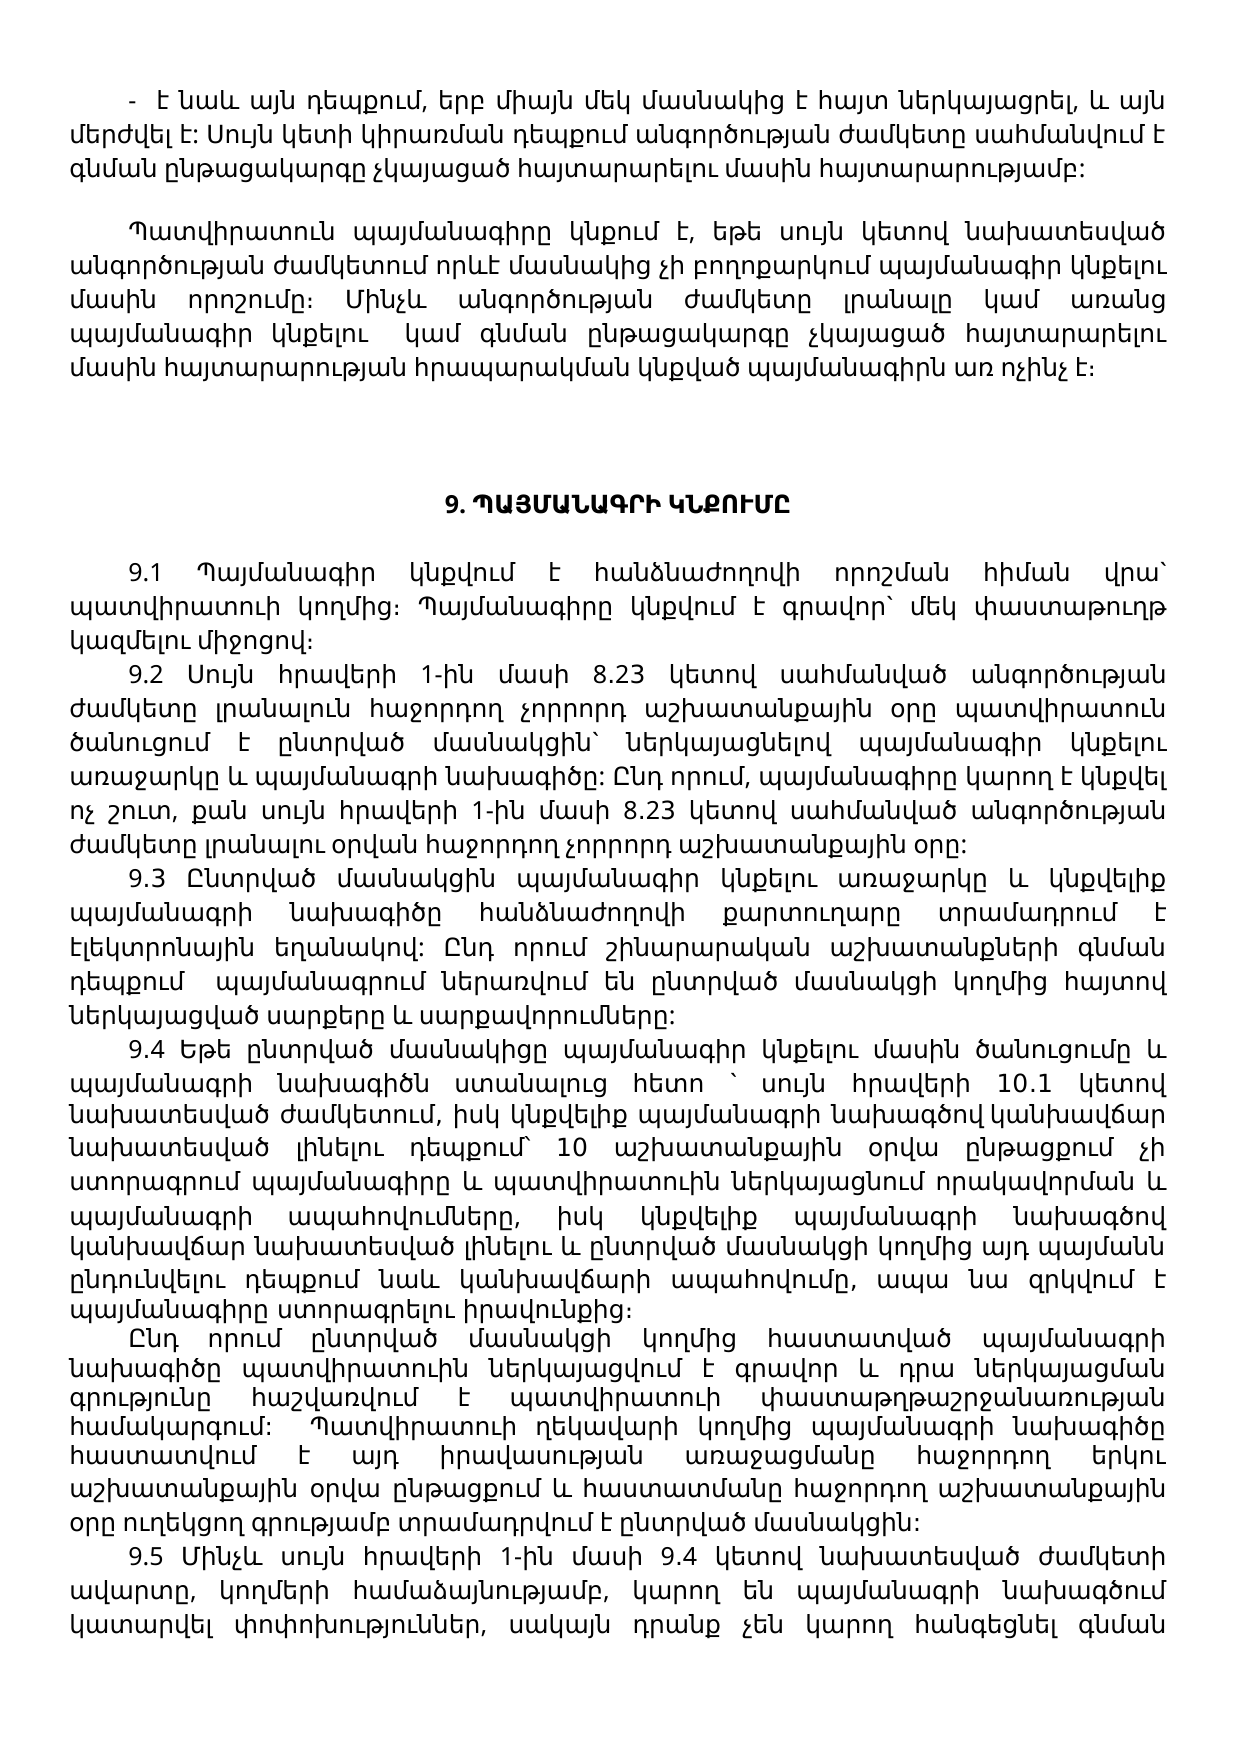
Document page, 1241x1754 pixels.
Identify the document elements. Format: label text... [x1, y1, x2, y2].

text 9.2 Սույն հրավերի 1-ին մասի 8.23 կետով սահմանված անգործության ժամկետը լրանալուն հաջորդող չորրորդ աշխատանքային օրը պատվիրատուն ծանուցում է ընտրված մասնակցին` ներկայացնելով պայմանագիր կնքելու առաջարկը և պայմանագրի նախագիծը: Ընդ որում, պայմանագիրը կարող է կնքվել ոչ շուտ, քան սույն հրավերի 1-ին մասի 8.23 կետով սահմանված անգործության ժամկետը լրանալու օրվան հաջորդող չորրորդ աշխատանքային օրը: [69, 657, 1167, 861]
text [69, 1538, 1167, 1641]
text Ընդ որում ընտրված մասնակցի կողմից հաստատված պայմանագրի նախագիծը պատվիրատուին ներկայացվում է գրավոր և դրա ներկայացման գրությունը հաշվառվում է պատվիրատուի փաստաթղթաշրջանառության համակարգում: Պատվիրատուի ղեկավարի կողմից պայմանագրի նախագիծը հաստատվում է այդ իրավասության առաջացմանը հաջորդող երկու աշխատանքային օրվա ընթացքում և հաստատմանը հաջորդող աշխատանքային օրը ուղեկցող գրությամբ տրամադրվում է ընտրված մասնակցին: [69, 1324, 1167, 1538]
text 9.1 Պայմանագիր կնքվում է հանձնաժողովի որոշման հիման վրա` պատվիրատուի կողմից։ Պայմանագիրը կնքվում է գրավոր` մեկ փաստաթուղթ կազմելու միջոցով։ [69, 554, 1167, 657]
text 9.3 Ընտրված մասնակցին պայմանագիր կնքելու առաջարկը և կնքվելիք պայմանագրի նախագիծը հանձնաժողովի քարտուղարը տրամադրում է էլեկտրոնային եղանակով: Ընդ որում շինարարական աշխատանքների գնման դեպքում պայմանագրում ներառվում են ընտրված մասնակցի կողմից հայտով ներկայացված սարքերը և սարքավորումները: [69, 861, 1167, 1031]
text 9.4 Եթե ընտրված մասնակիցը պայմանագիր կնքելու մասին ծանուցումը և պայմանագրի նախագիծն ստանալուց հետո ` սույն հրավերի 10․1 կետով նախատեսված ժամկետում, իսկ կնքվելիք պայմանագրի նախագծով կանխավճար նախատեսված լինելու դեպքում՝ 10 աշխատանքային օրվա ընթացքում չի ստորագրում պայմանագիրը և պատվիրատուին ներկայացնում որակավորման և պայմանագրի ապահովումները, իսկ կնքվելիք պայմանագրի նախագծով կանխավճար նախատեսված լինելու և ընտրված մասնակցի կողմից այդ պայմանն ընդունվելու դեպքում նաև կանխավճարի ապահովումը, ապա նա զրկվում է պայմանագիրը ստորագրելու իրավունքից։ [69, 1031, 1167, 1324]
text - է նաև այն դեպքում, երբ միայն մեկ մասնակից է հայտ ներկայացրել, և այն մերժվել է: Սույն կետի կիրառման դեպքում անգործության ժամկետը սահմանվում է գնման ընթացակարգը չկայացած հայտարարելու մասին հայտարարությամբ: [69, 82, 1167, 185]
text Պատվիրատուն պայմանագիրը կնքում է, եթե սույն կետով նախատեսված անգործության ժամկետում որևէ մասնակից չի բողոքարկում պայմանագիր կնքելու մասին որոշումը։ Մինչև անգործության ժամկետը լրանալը կամ առանց պայմանագիր կնքելու կամ գնման ընթացակարգը չկայացած հայտարարելու մասին հայտարարության հրապարակման կնքված պայմանագիրն առ ոչինչ է։ [69, 214, 1167, 384]
text 9. ՊԱՅՄԱՆԱԳՐԻ ԿՆՔՈՒՄԸ [69, 486, 1167, 520]
